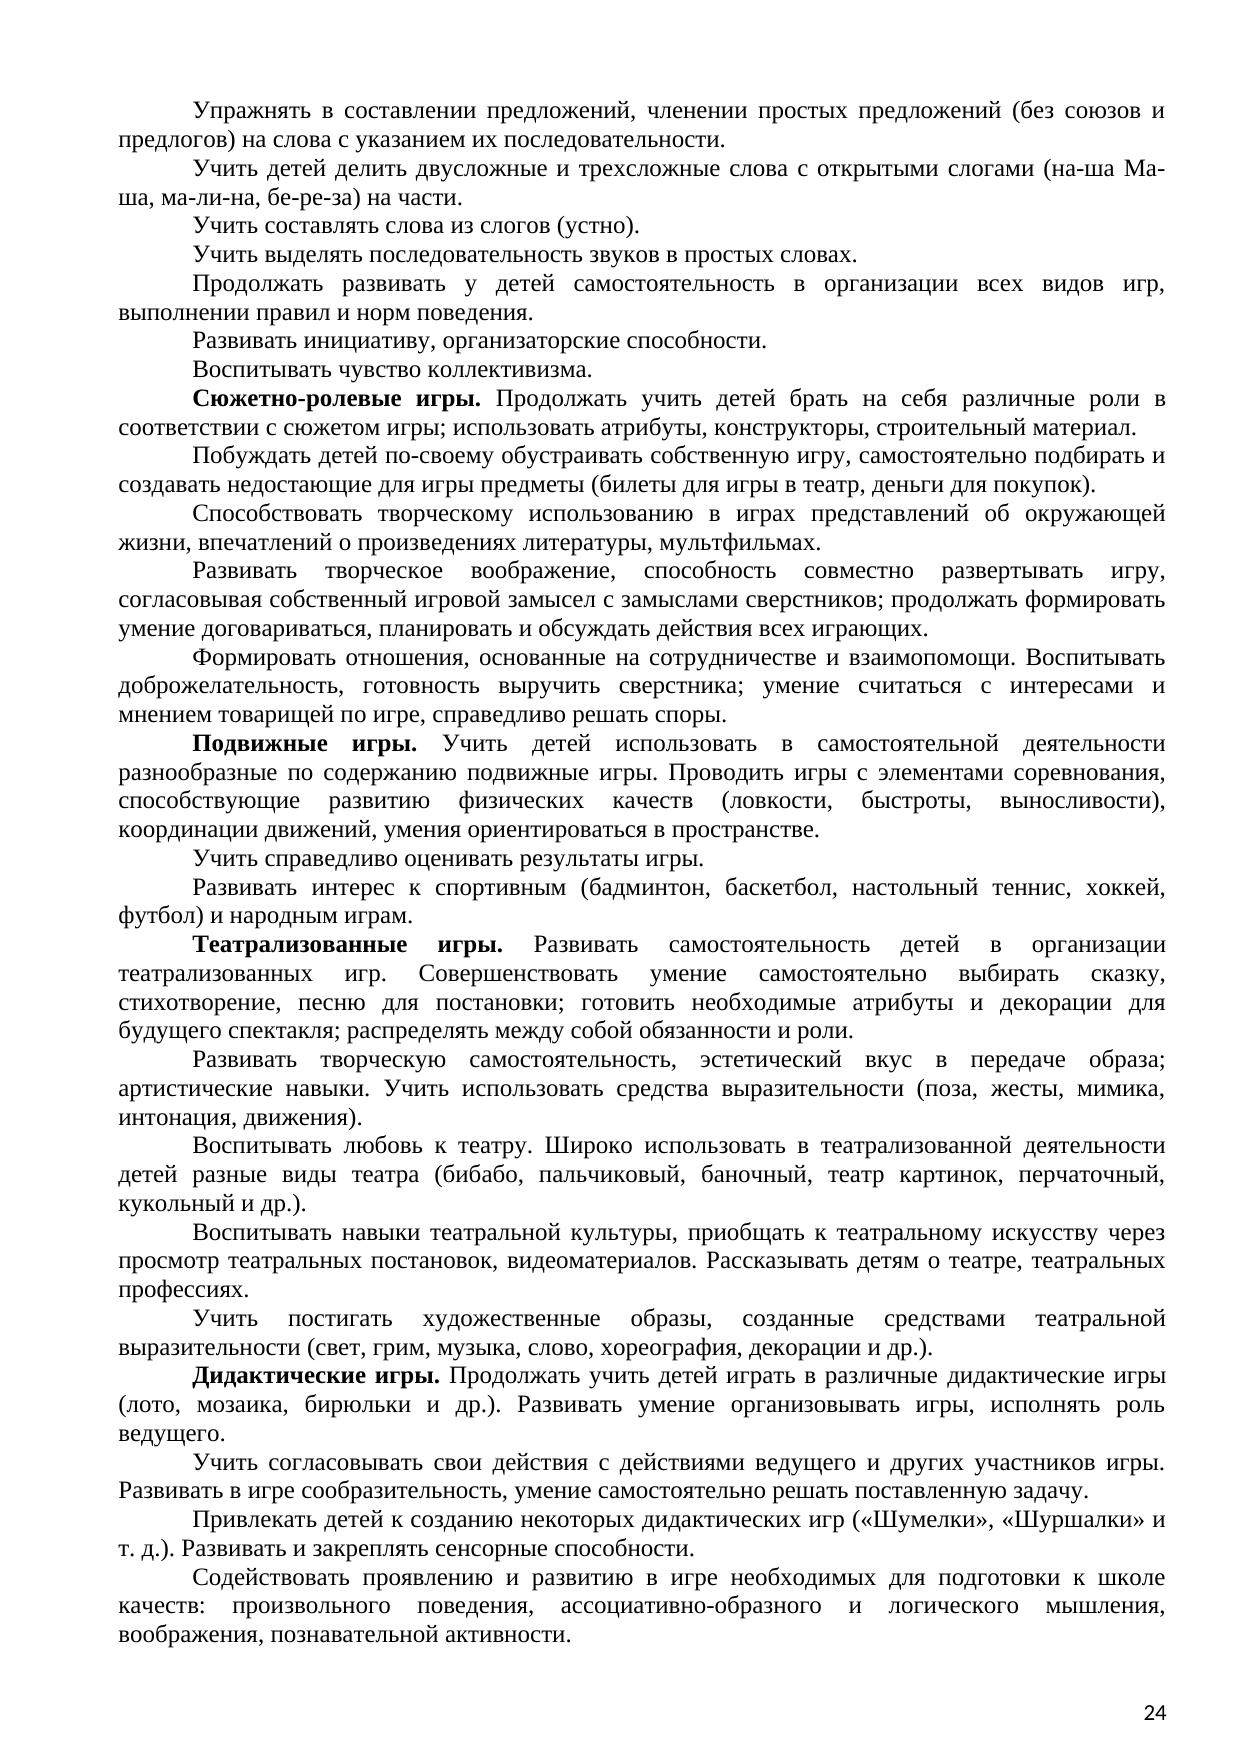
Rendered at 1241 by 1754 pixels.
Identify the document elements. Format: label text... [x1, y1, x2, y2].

text Продолжать развивать у детей самостоятельность в организации всех видов игр, выполнении правил и норм поведения. [118, 268, 1166, 326]
text Развивать творческую самостоятельность, эстетический вкус в передаче образа; артистические навыки. Учить использовать средства выразительности (поза, жесты, мимика, интонация, движения). [118, 1044, 1166, 1131]
text Побуждать детей по-своему обустраивать собственную игру, самостоятельно подбирать и создавать недостающие для игры предметы (билеты для игры в театр, деньги для покупок). [118, 441, 1166, 498]
text Воспитывать навыки театральной культуры, приобщать к театральному искусству через просмотр театральных постановок, видеоматериалов. Рассказывать детям о театре, театральных профессиях. [118, 1217, 1166, 1303]
text Учить согласовывать свои действия с действиями ведущего и других участников игры. Развивать в игре сообразительность, умение самостоятельно решать поставленную задачу. [118, 1447, 1166, 1504]
text Сюжетно-ролевые игры. Продолжать учить детей брать на себя различные роли в соответствии с сюжетом игры; использовать атрибуты, конструкторы, строительный материал. [118, 383, 1166, 441]
text Учить составлять слова из слогов (устно). [118, 211, 1166, 239]
text Дидактические игры. Продолжать учить детей играть в различные дидактические игры (лото, мозаика, бирюльки и др.). Развивать умение организовывать игры, исполнять роль ведущего. [118, 1361, 1166, 1447]
text Учить выделять последовательность звуков в простых словах. [118, 239, 1166, 268]
text Учить постигать художественные образы, созданные средствами театральной выразительности (свет, грим, музыка, слово, хореография, декорации и др.). [118, 1303, 1166, 1361]
text Подвижные игры. Учить детей использовать в самостоятельной деятельности разнообразные по содержанию подвижные игры. Проводить игры с элементами соревнования, способствующие развитию физических качеств (ловкости, быстроты, выносливости), координации движений, умения ориентироваться в пространстве. [118, 728, 1166, 843]
text Способствовать творческому использованию в играх представлений об окружающей жизни, впечатлений о произведениях литературы, мультфильмах. [118, 498, 1166, 556]
text Привлекать детей к созданию некоторых дидактических игр («Шумелки», «Шуршалки» и т. д.). Развивать и закреплять сенсорные способности. [118, 1504, 1166, 1562]
text Развивать творческое воображение, способность совместно развертывать игру, согласовывая собственный игровой замысел с замыслами сверстников; продолжать формировать умение договариваться, планировать и обсуждать действия всех играющих. [118, 556, 1166, 642]
text Упражнять в составлении предложений, членении простых предложений (без союзов и предлогов) на слова с указанием их последовательности. [118, 96, 1166, 153]
text Развивать инициативу, организаторские способности. [118, 326, 1166, 354]
text Театрализованные игры. Развивать самостоятельность детей в организации театрализованных игр. Совершенствовать умение самостоятельно выбирать сказку, стихотворение, песню для постановки; готовить необходимые атрибуты и декорации для будущего спектакля; распределять между собой обязанности и роли. [118, 929, 1166, 1044]
text Формировать отношения, основанные на сотрудничестве и взаимопомощи. Воспитывать доброжелательность, готовность выручить сверстника; умение считаться с интересами и мнением товарищей по игре, справедливо решать споры. [118, 642, 1166, 728]
text Учить детей делить двусложные и трехсложные слова с открытыми слогами (на-ша Ма-ша, ма-ли-на, бе-ре-за) на части. [118, 153, 1166, 211]
text Воспитывать чувство коллективизма. [118, 354, 1166, 383]
text Воспитывать любовь к театру. Широко использовать в театрализованной деятельности детей разные виды театра (бибабо, пальчиковый, баночный, театр картинок, перчаточный, кукольный и др.). [118, 1131, 1166, 1217]
text Учить справедливо оценивать результаты игры. [118, 843, 1166, 872]
text Содействовать проявлению и развитию в игре необходимых для подготовки к школе качеств: произвольного поведения, ассоциативно-образного и логического мышления, воображения, познавательной активности. [118, 1562, 1166, 1648]
text Развивать интерес к спортивным (бадминтон, баскетбол, настольный теннис, хоккей, футбол) и народным играм. [118, 872, 1166, 929]
